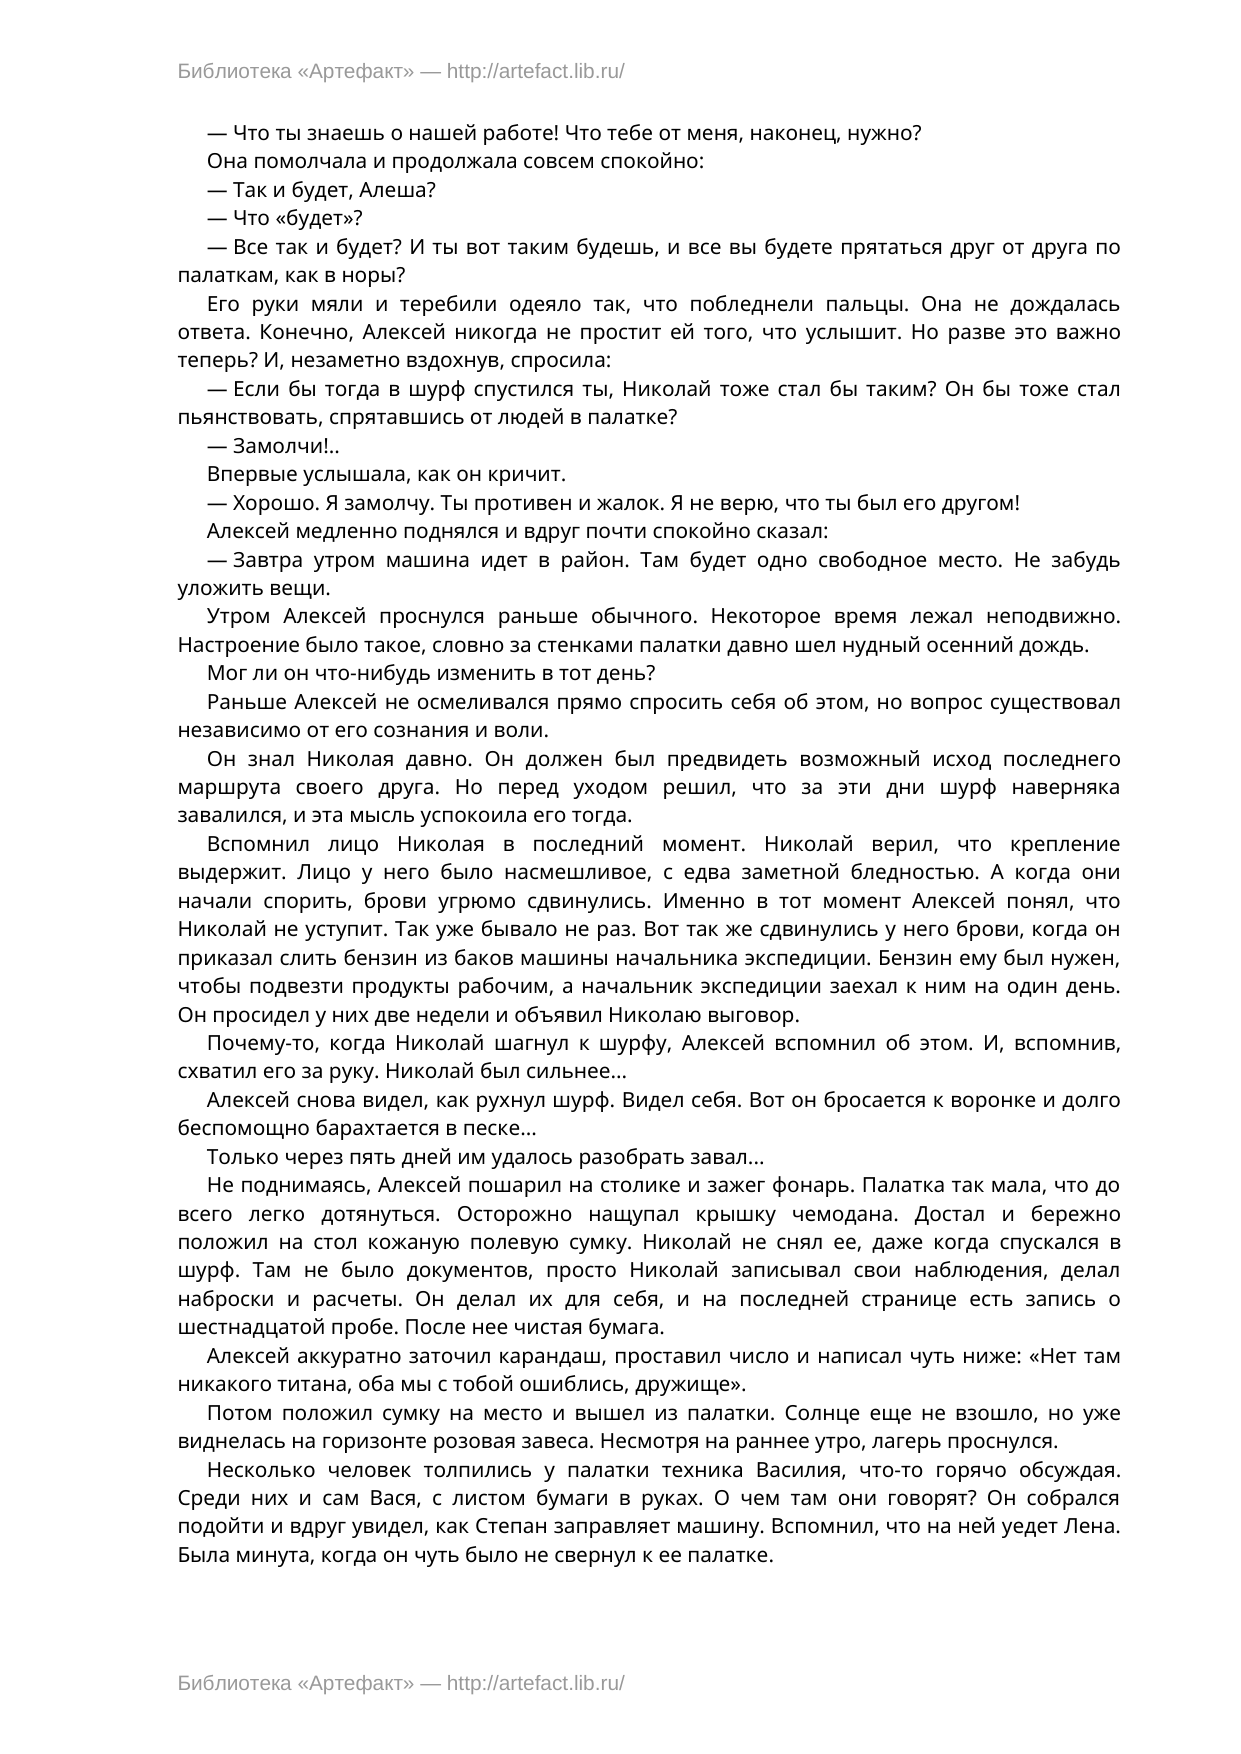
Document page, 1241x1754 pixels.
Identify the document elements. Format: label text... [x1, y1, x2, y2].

text Алексей аккуратно заточил карандаш, проставил число и написал чуть ниже: «Нет там никакого титана, оба мы с тобой ошиблись, дружище». [177, 1341, 1122, 1398]
text Раньше Алексей не осмеливался прямо спросить себя об этом, но вопрос существовал независимо от его сознания и воли. [177, 687, 1122, 744]
text Впервые услышала, как он кричит. [177, 459, 1122, 488]
text Она помолчала и продолжала совсем спокойно: [177, 147, 1122, 175]
text — Завтра утром машина идет в район. Там будет одно свободное место. Не забудь уложить вещи. [177, 545, 1122, 602]
text Алексей снова видел, как рухнул шурф. Видел себя. Вот он бросается к воронке и долго беспомощно барахтается в песке... [177, 1085, 1122, 1142]
text — Так и будет, Алеша? [177, 175, 1122, 203]
text — Замолчи!.. [177, 431, 1122, 459]
text Утром Алексей проснулся раньше обычного. Некоторое время лежал неподвижно. Настроение было такое, словно за стенками палатки давно шел нудный осенний дождь. [177, 602, 1122, 658]
text — Если бы тогда в шурф спустился ты, Николай тоже стал бы таким? Он бы тоже стал пьянствовать, спрятавшись от людей в палатке? [177, 374, 1122, 431]
text Вспомнил лицо Николая в последний момент. Николай верил, что крепление выдержит. Лицо у него было насмешливое, с едва заметной бледностью. А когда они начали спорить, брови угрюмо сдвинулись. Именно в тот момент Алексей понял, что Николай не уступит. Так уже бывало не раз. Вот так же сдвинулись у него брови, когда он приказал слить бензин из баков машины начальника экспедиции. Бензин ему был нужен, чтобы подвезти продукты рабочим, а начальник экспедиции заехал к ним на один день. Он просидел у них две недели и объявил Николаю выговор. [177, 829, 1122, 1028]
text Только через пять дней им удалось разобрать завал... [177, 1142, 1122, 1170]
text Он знал Николая давно. Он должен был предвидеть возможный исход последнего маршрута своего друга. Но перед уходом решил, что за эти дни шурф наверняка завалился, и эта мысль успокоила его тогда. [177, 744, 1122, 829]
text Несколько человек толпились у палатки техника Василия, что-то горячо обсуждая. Среди них и сам Вася, с листом бумаги в руках. О чем там они говорят? Он собрался подойти и вдруг увидел, как Степан заправляет машину. Вспомнил, что на ней уедет Лена. Была минута, когда он чуть было не свернул к ее палатке. [177, 1455, 1122, 1568]
text — Хорошо. Я замолчу. Ты противен и жалок. Я не верю, что ты был его другом! [177, 488, 1122, 516]
text Почему-то, когда Николай шагнул к шурфу, Алексей вспомнил об этом. И, вспомнив, схватил его за руку. Николай был сильнее... [177, 1028, 1122, 1085]
text Алексей медленно поднялся и вдруг почти спокойно сказал: [177, 516, 1122, 545]
text — Все так и будет? И ты вот таким будешь, и все вы будете прятаться друг от друга по палаткам, как в норы? [177, 232, 1122, 289]
text Не поднимаясь, Алексей пошарил на столике и зажег фонарь. Палатка так мала, что до всего легко дотянуться. Осторожно нащупал крышку чемодана. Достал и бережно положил на стол кожаную полевую сумку. Николай не снял ее, даже когда спускался в шурф. Там не было документов, просто Николай записывал свои наблюдения, делал наброски и расчеты. Он делал их для себя, и на последней странице есть запись о шестнадцатой пробе. После нее чистая бумага. [177, 1170, 1122, 1341]
text — Что «будет»? [177, 203, 1122, 232]
text Мог ли он что-нибудь изменить в тот день? [177, 658, 1122, 687]
text Его руки мяли и теребили одеяло так, что побледнели пальцы. Она не дождалась ответа. Конечно, Алексей никогда не простит ей того, что услышит. Но разве это важно теперь? И, незаметно вздохнув, спросила: [177, 289, 1122, 374]
text — Что ты знаешь о нашей работе! Что тебе от меня, наконец, нужно? [177, 118, 1122, 147]
text Потом положил сумку на место и вышел из палатки. Солнце еще не взошло, но уже виднелась на горизонте розовая завеса. Несмотря на раннее утро, лагерь проснулся. [177, 1398, 1122, 1455]
